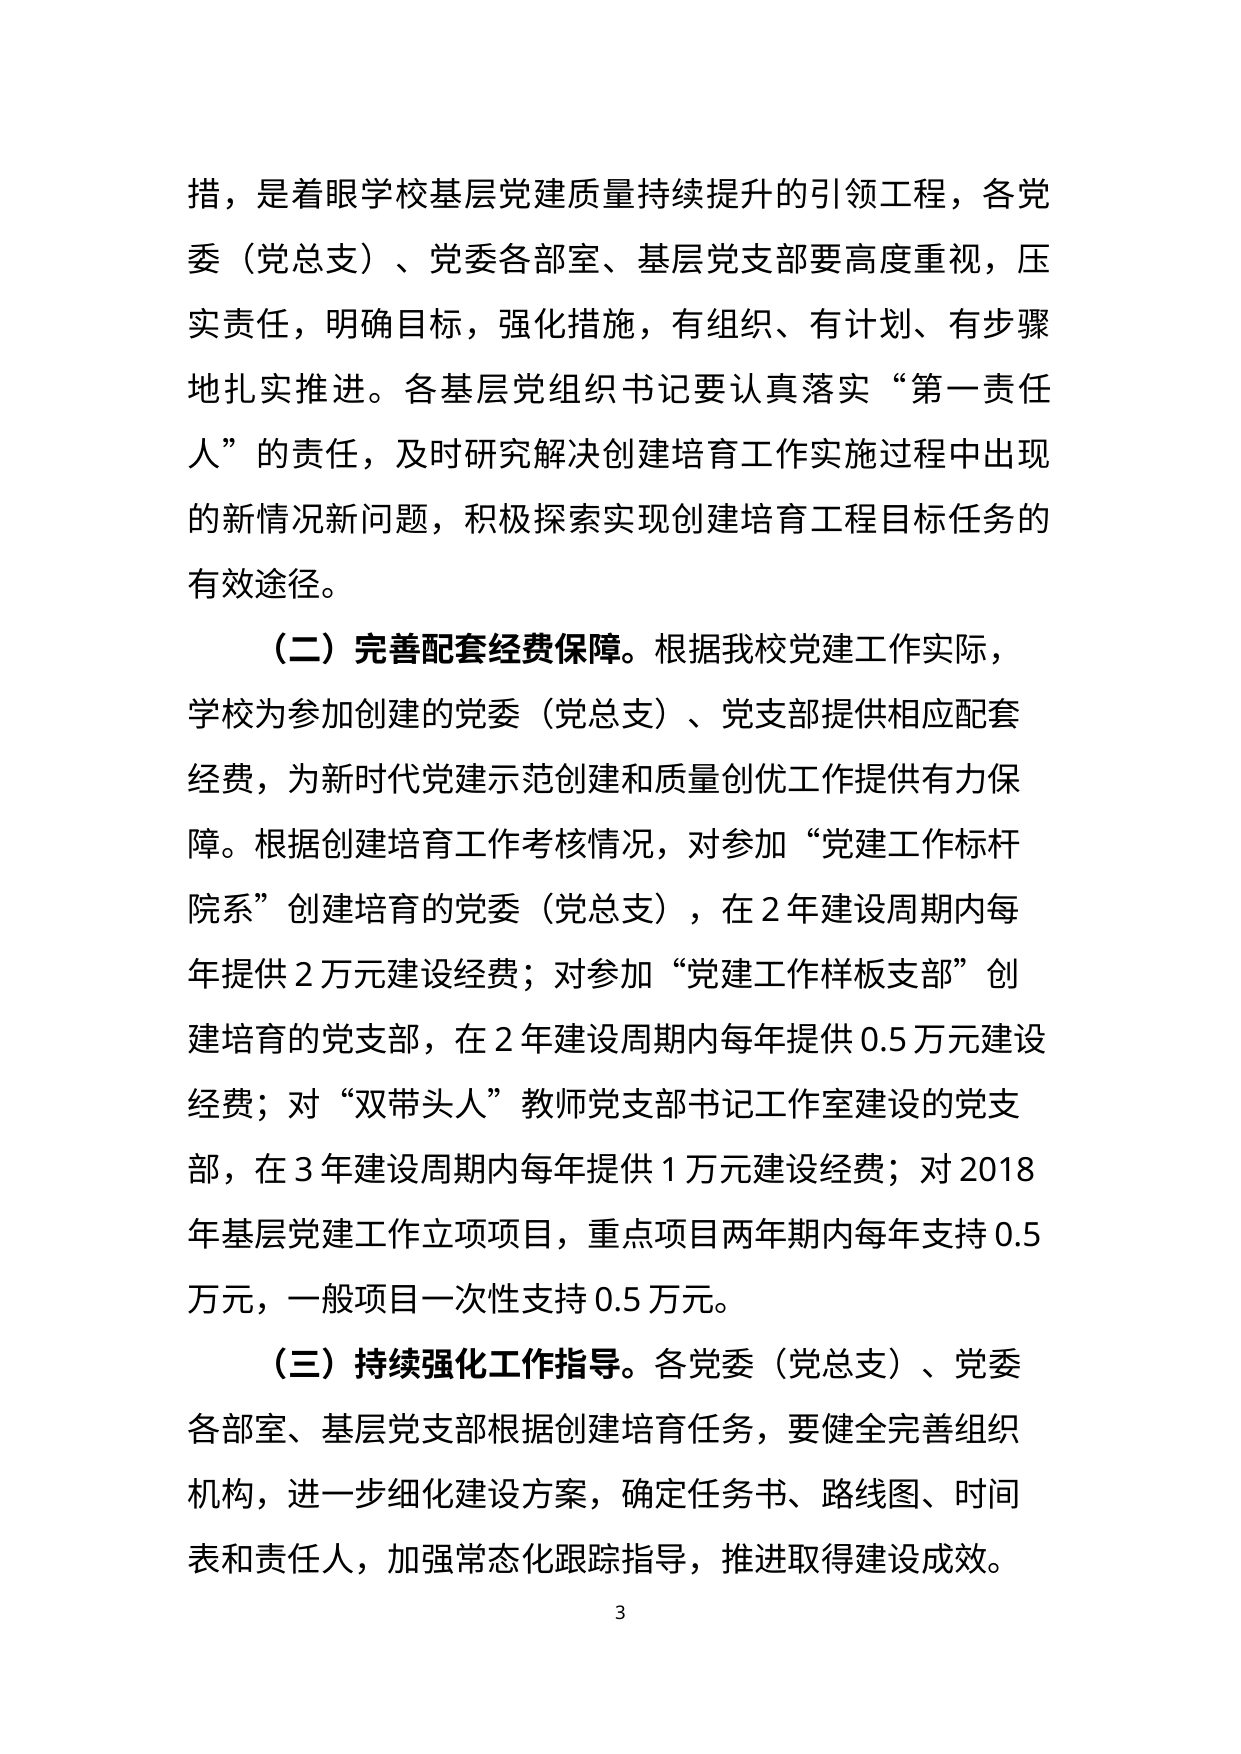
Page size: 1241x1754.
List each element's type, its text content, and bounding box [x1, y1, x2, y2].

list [187, 160, 1053, 615]
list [187, 1330, 1053, 1590]
list （二）完善配套经费保障。根据我校党建工作实际，学校为参加创建的党委（党总支）、党支部提供相应配套经费，为新时代党建示范创建和质量创优工作提供有力保障。根据创建培育工作考核情况，对参加“党建工作标杆院系”创建培育的党委（党总支），在2年建设周期内每年提供2万元建设经费；对参加“党建工作样板支部”创建培育的党支部，在2年建设周期内每年提供0.5万元建设经费；对“双带头人”教师党支部书记工作室建设的党支部，在3年建设周期内每年提供1万元建设经费；对2018年基层党建工作立项项目，重点项目两年期内每年支持0.5万元，一般项目一次性支持0.5万元。 [187, 615, 1053, 1330]
